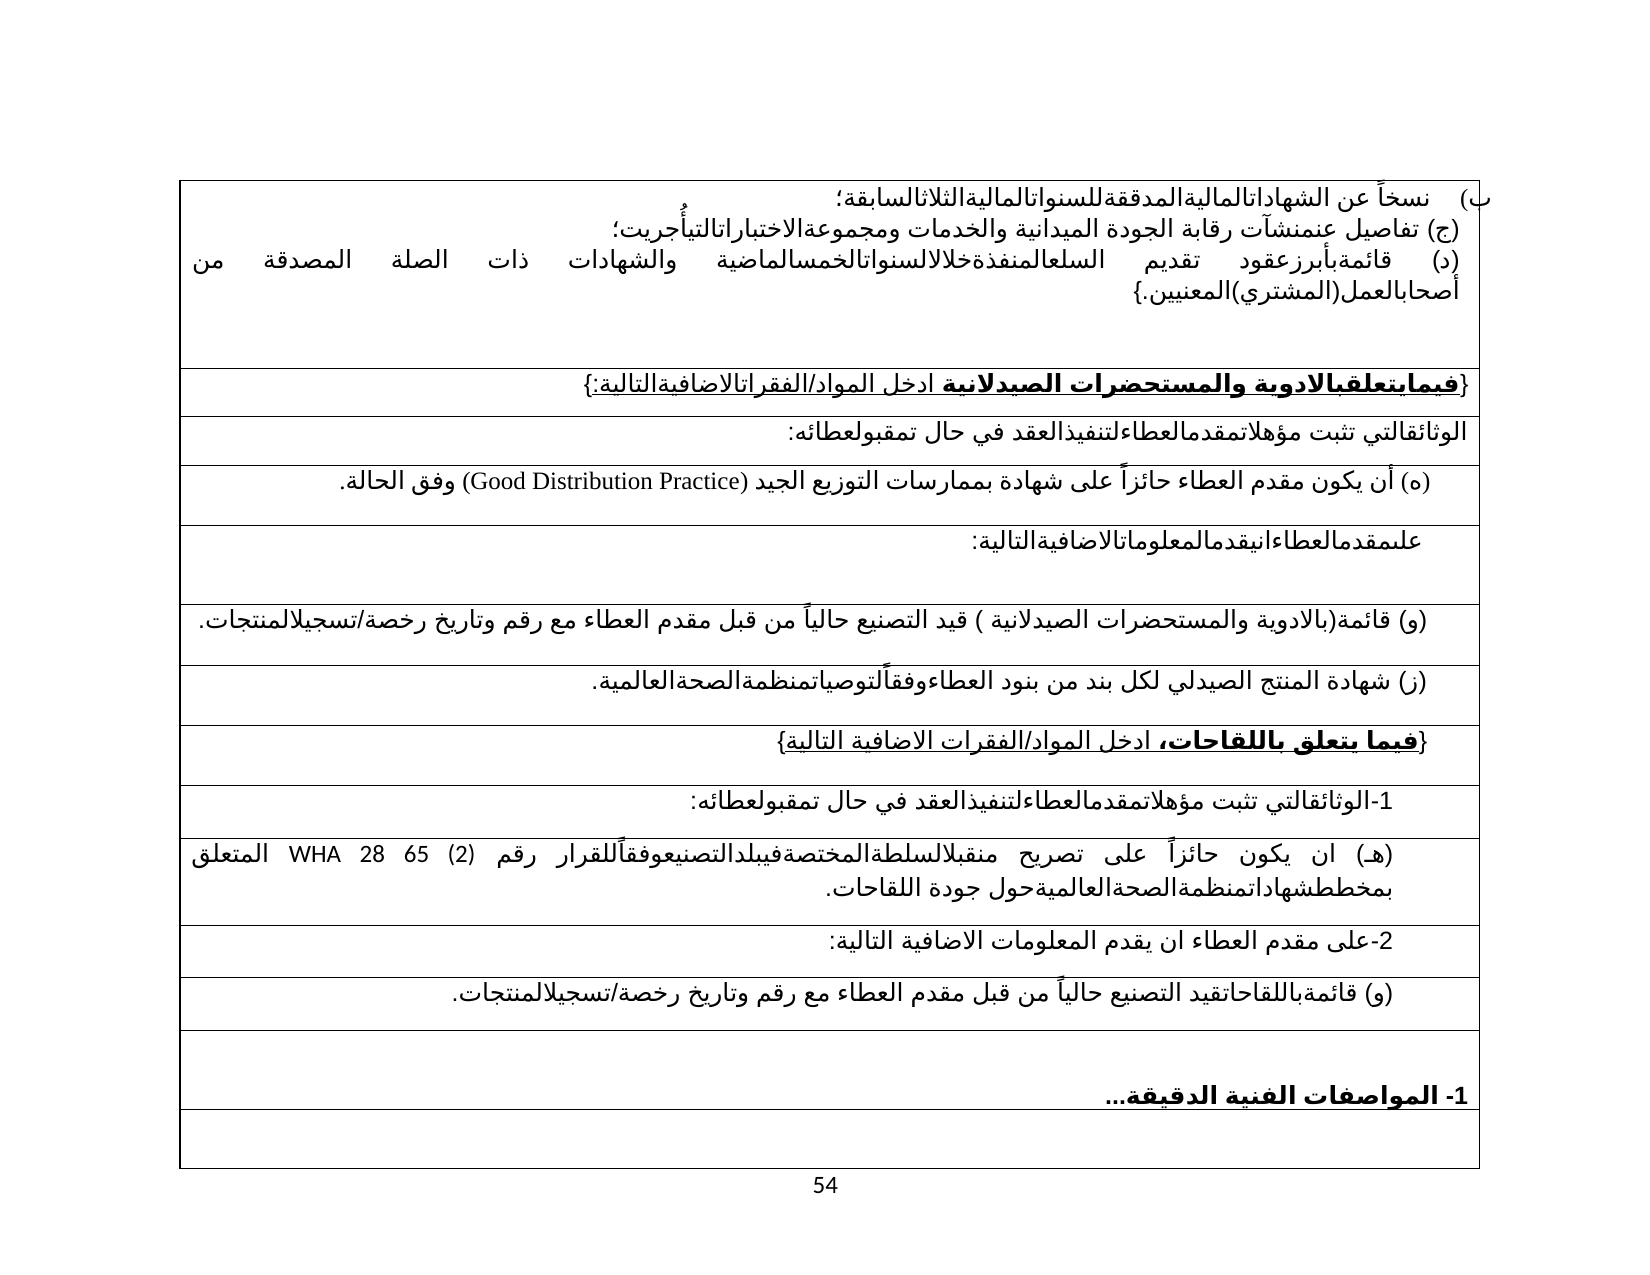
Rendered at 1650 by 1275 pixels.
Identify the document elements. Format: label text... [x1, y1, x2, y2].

table_cell الوثائقالتي تثبت مؤهلاتمقدمالعطاءلتنفيذالعقد في حال تمقبولعطائه: [181, 417, 1479, 465]
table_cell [181, 1110, 1479, 1168]
table_cell 1-الوثائقالتي تثبت مؤهلاتمقدمالعطاءلتنفيذالعقد في حال تمقبولعطائه: [181, 786, 1479, 838]
table_cell {فيمايتعلقبالادوية والمستحضرات الصيدلانية ادخل المواد/الفقراتالاضافيةالتالية:} [181, 369, 1479, 416]
table_cell علىمقدمالعطاءانيقدمالمعلوماتالاضافيةالتالية: [181, 526, 1479, 604]
table_cell 1- المواصفات الفنية الدقيقة... [181, 1031, 1479, 1109]
table_cell {فيما يتعلق باللقاحات، ادخل المواد/الفقرات الاضافية التالية} [181, 726, 1479, 785]
table_cell (ه) أن يكون مقدم العطاء حائزاً على شهادة بممارسات التوزيع الجيد (Good Distribution Practice) وفق الحالة. [181, 466, 1479, 525]
table_cell (ز) شهادة المنتج الصيدلي لكل بند من بنود العطاءوفقاًلتوصياتمنظمةالصحةالعالمية. [181, 666, 1479, 725]
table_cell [181, 181, 1479, 368]
table_cell (و) قائمةباللقاحاتقيد التصنيع حالياً من قبل مقدم العطاء مع رقم وتاريخ رخصة/تسجيلالمنتجات. [181, 978, 1479, 1029]
table_cell (هـ) ان يكون حائزاً على تصريح منقبلالسلطةالمختصةفيبلدالتصنيعوفقاًللقرار رقم WHA 28 65 (2) المتعلق بمخططشهاداتمنظمةالصحةالعالميةحول جودة اللقاحات. [181, 839, 1479, 925]
table_cell 2-على مقدم العطاء ان يقدم المعلومات الاضافية التالية: [181, 926, 1479, 977]
table_cell (و) قائمة(بالادوية والمستحضرات الصيدلانية ) قيد التصنيع حالياً من قبل مقدم العطاء مع رقم وتاريخ رخصة/تسجيلالمنتجات. [181, 605, 1479, 664]
